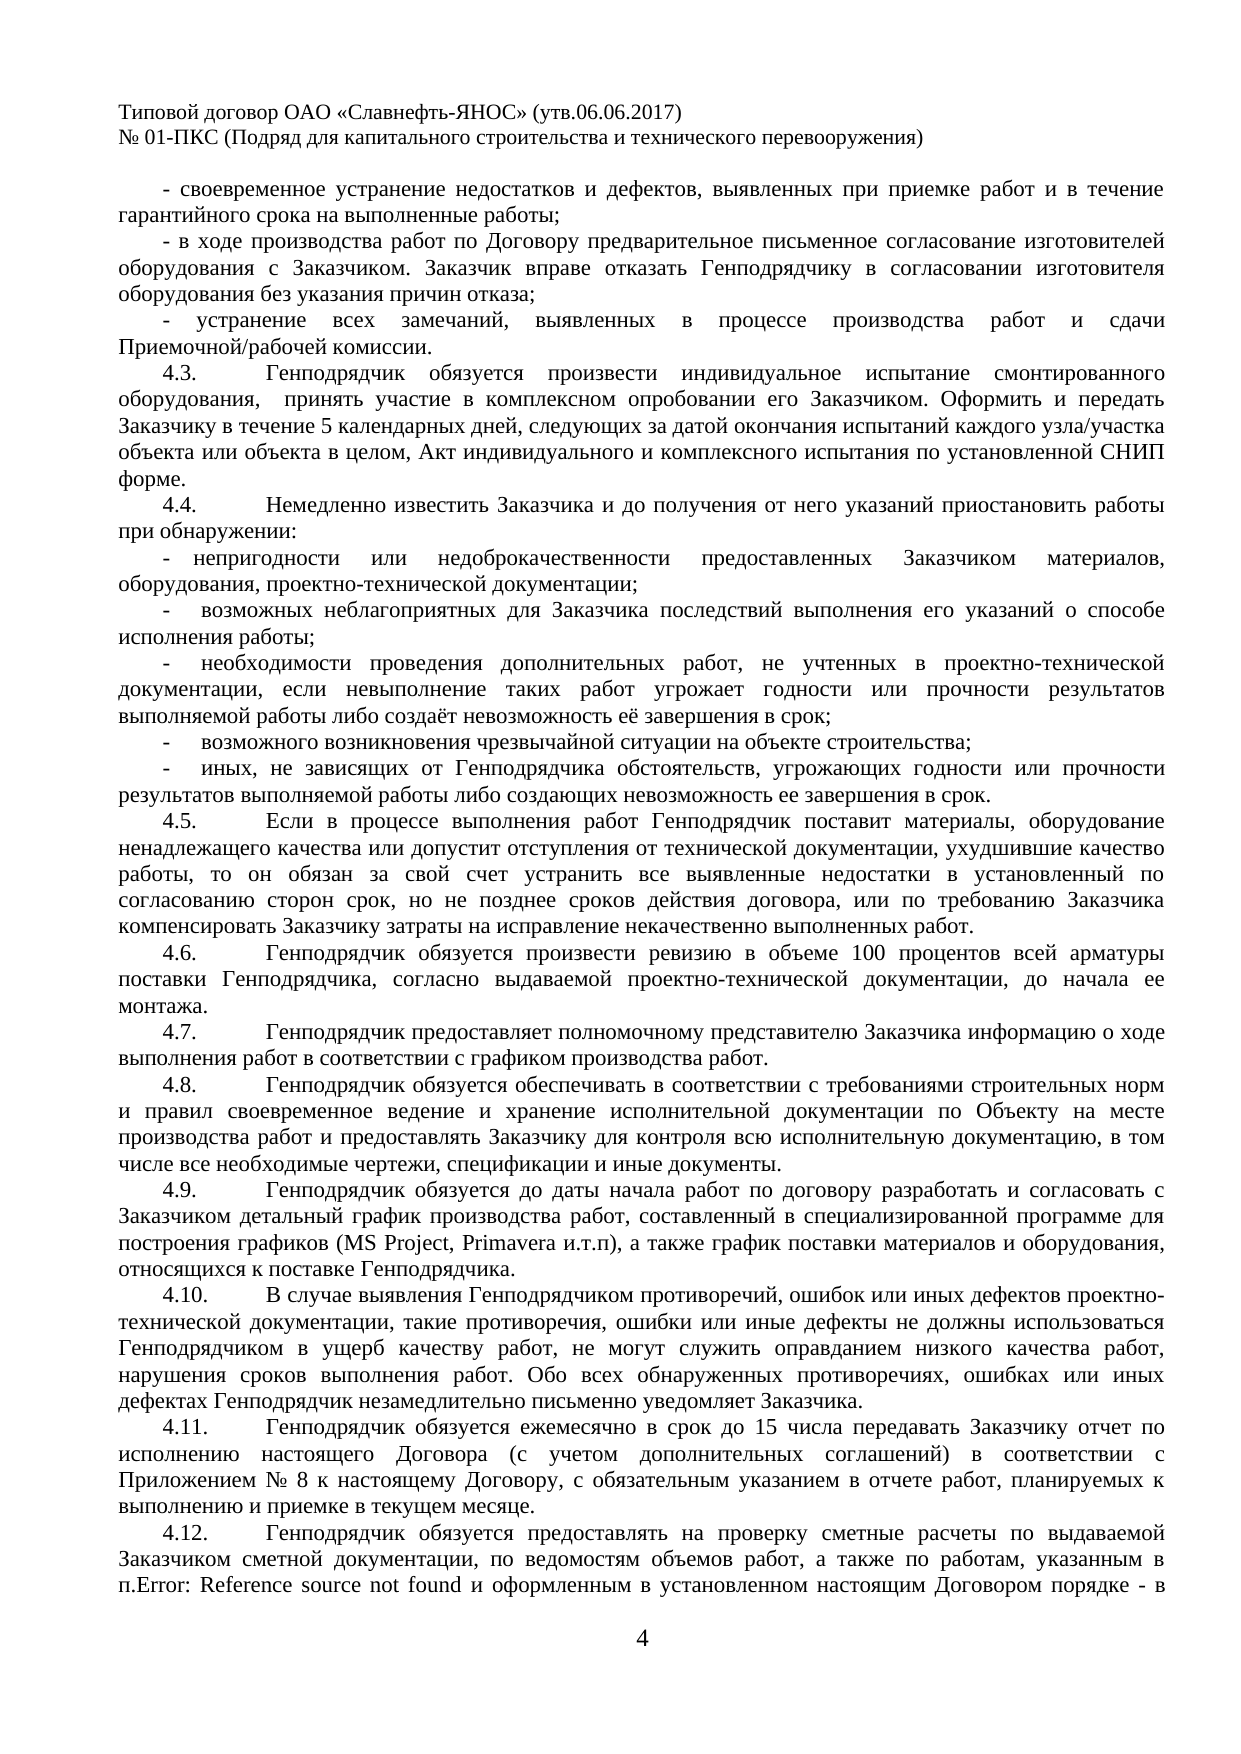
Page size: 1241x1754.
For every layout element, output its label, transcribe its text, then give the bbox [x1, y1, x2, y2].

list Генподрядчик обязуется ежемесячно в срок до 15 числа передавать Заказчику отчет по исполнению настоящего Договора (с учетом дополнительных соглашений) в соответствии с Приложением № 8 к настоящему Договору, с обязательным указанием в отчете работ, планируемых к выполнению и приемке в текущем месяце. [118, 1413, 1167, 1519]
list непригодности или недоброкачественности предоставленных Заказчиком материалов, оборудования, проектно-технической документации; [118, 544, 1167, 596]
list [118, 1519, 1167, 1598]
list Генподрядчик обязуется произвести ревизию в объеме 100 процентов всей арматуры поставки Генподрядчика, согласно выдаваемой проектно-технической документации, до начала ее монтажа. [118, 939, 1167, 1018]
list необходимости проведения дополнительных работ, не учтенных в проектно-технической документации, если невыполнение таких работ угрожает годности или прочности результатов выполняемой работы либо создаёт невозможность её завершения в срок; [118, 649, 1167, 728]
list Генподрядчик обязуется обеспечивать в соответствии с требованиями строительных норм и правил своевременное ведение и хранение исполнительной документации по Объекту на месте производства работ и предоставлять Заказчику для контроля всю исполнительную документацию, в том числе все необходимые чертежи, спецификации и иные документы. [118, 1071, 1167, 1176]
list Генподрядчик обязуется до даты начала работ по договору разработать и согласовать с Заказчиком детальный график производства работ, составленный в специализированной программе для построения графиков (MS Project, Primavera и.т.п), а также график поставки материалов и оборудования, относящихся к поставке Генподрядчика. [118, 1176, 1167, 1282]
list возможного возникновения чрезвычайной ситуации на объекте строительства; [118, 728, 1167, 754]
list Если в процессе выполнения работ Генподрядчик поставит материалы, оборудование ненадлежащего качества или допустит отступления от технической документации, ухудшившие качество работы, то он обязан за свой счет устранить все выявленные недостатки в установленный по согласованию сторон срок, но не позднее сроков действия договора, или по требованию Заказчика компенсировать Заказчику затраты на исправление некачественно выполненных работ. [118, 807, 1167, 939]
text - в ходе производства работ по Договору предварительное письменное согласование изготовителей оборудования с Заказчиком. Заказчик вправе отказать Генподрядчику в согласовании изготовителя оборудования без указания причин отказа; [118, 227, 1167, 306]
list возможных неблагоприятных для Заказчика последствий выполнения его указаний о способе исполнения работы; [118, 596, 1167, 649]
text - своевременное устранение недостатков и дефектов, выявленных при приемке работ и в течение гарантийного срока на выполненные работы; [118, 175, 1167, 227]
list В случае выявления Генподрядчиком противоречий, ошибок или иных дефектов проектно-технической документации, такие противоречия, ошибки или иные дефекты не должны использоваться Генподрядчиком в ущерб качеству работ, не могут служить оправданием низкого качества работ, нарушения сроков выполнения работ. Обо всех обнаруженных противоречиях, ошибках или иных дефектах Генподрядчик незамедлительно письменно уведомляет Заказчика. [118, 1282, 1167, 1413]
list Немедленно известить Заказчика и до получения от него указаний приостановить работы при обнаружении: [118, 491, 1167, 544]
list Генподрядчик предоставляет полномочному представителю Заказчика информацию о ходе выполнения работ в соответствии с графиком производства работ. [118, 1018, 1167, 1071]
list Генподрядчик обязуется произвести индивидуальное испытание смонтированного оборудования, принять участие в комплексном опробовании его Заказчиком. Оформить и передать Заказчику в течение 5 календарных дней, следующих за датой окончания испытаний каждого узла/участка объекта или объекта в целом, Акт индивидуального и комплексного испытания по установленной СНИП форме. [118, 359, 1167, 491]
list иных, не зависящих от Генподрядчика обстоятельств, угрожающих годности или прочности результатов выполняемой работы либо создающих невозможность ее завершения в срок. [118, 754, 1167, 807]
text - устранение всех замечаний, выявленных в процессе производства работ и сдачи Приемочной/рабочей комиссии. [118, 306, 1167, 359]
